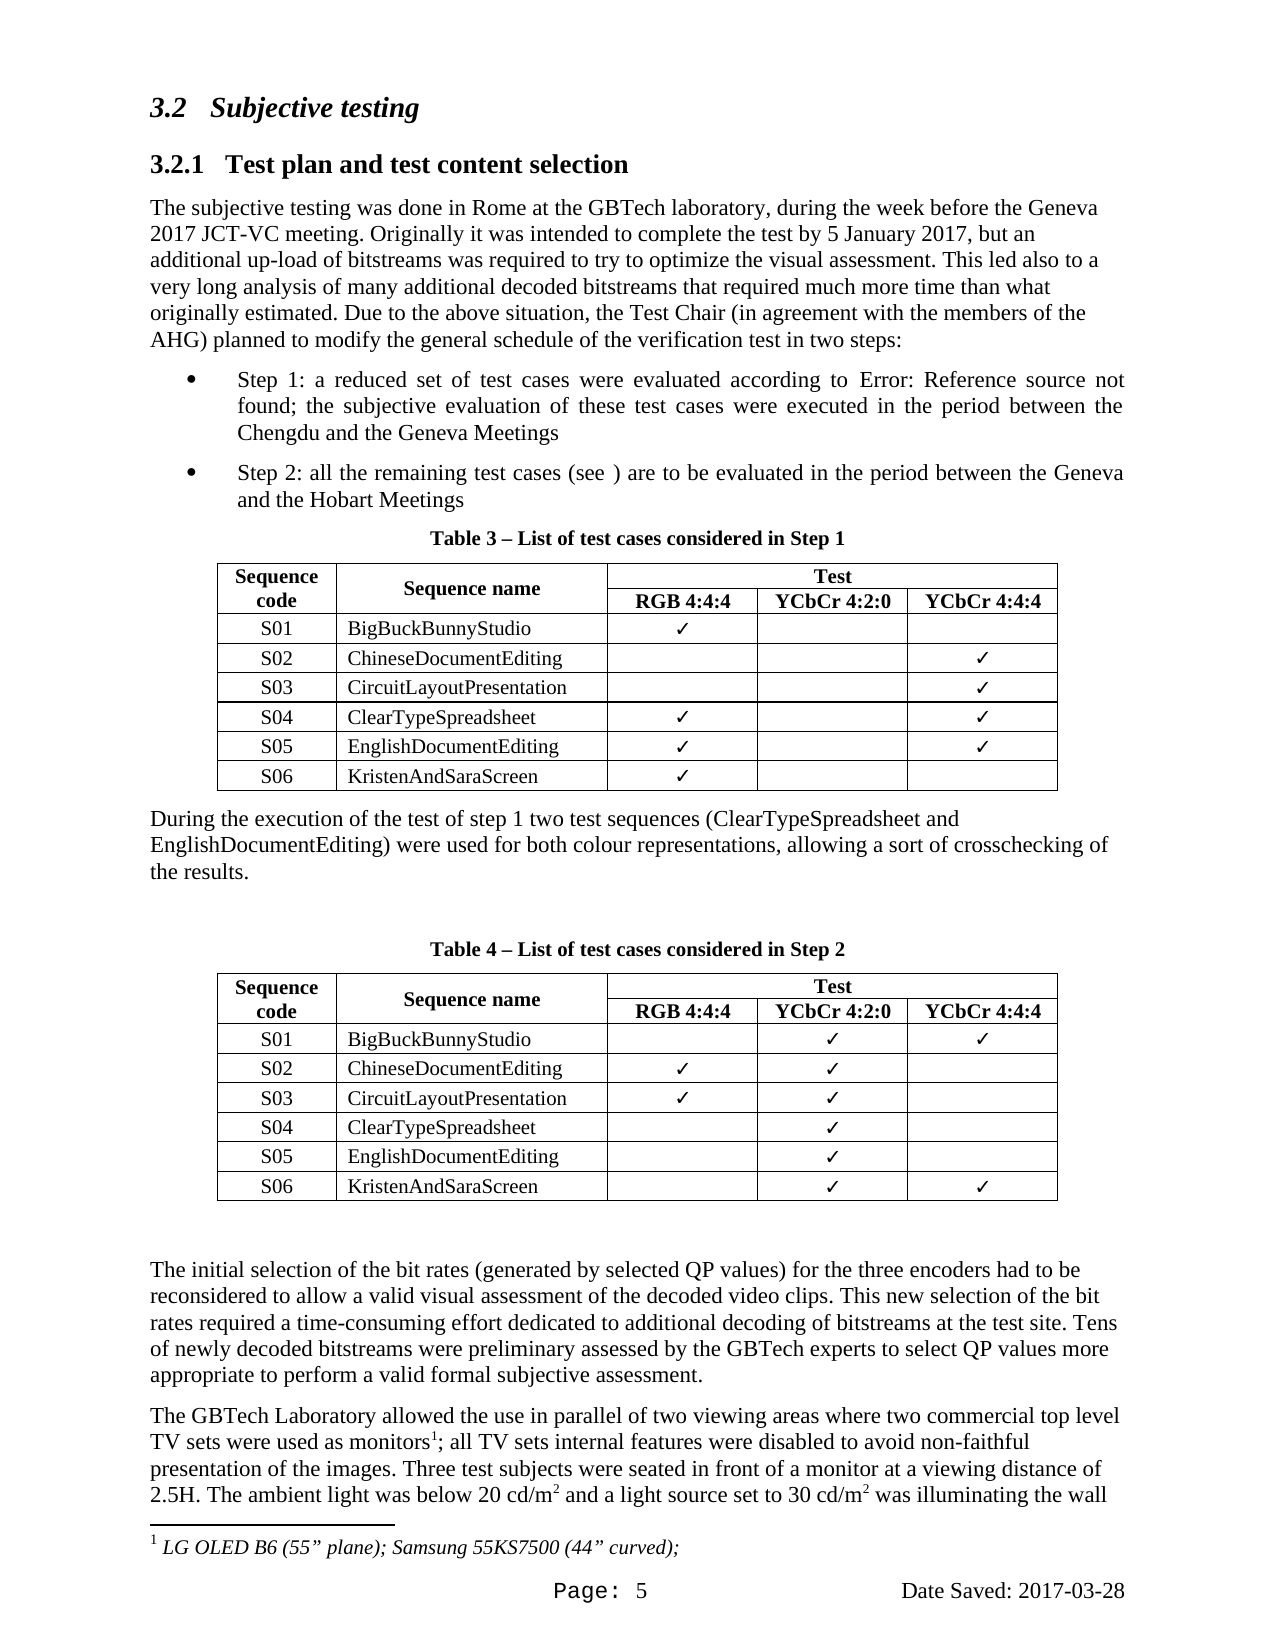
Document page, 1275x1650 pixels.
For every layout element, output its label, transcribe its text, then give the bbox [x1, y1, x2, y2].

table_cell ✓ [908, 1024, 1057, 1053]
table_cell S05 [218, 732, 336, 760]
table_cell ✓ [608, 732, 757, 760]
table_header Test [608, 564, 1057, 588]
table_cell YCbCr 4:2:0 [758, 589, 907, 613]
text Table 3 – List of test cases considered in Step 1 [150, 526, 1125, 550]
table_cell ✓ [608, 761, 757, 790]
table_cell ✓ [608, 614, 757, 642]
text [150, 1402, 1125, 1507]
list Step 2: all the remaining test cases (see Table 4) are to be evaluated in the period between the Geneva and the Hobart Meetings [187, 459, 1125, 512]
table_cell S03 [218, 673, 336, 701]
text During the execution of the test of step 1 two test sequences (ClearTypeSpreadsheet and EnglishDocumentEditing) were used for both colour representations, allowing a sort of crosschecking of the results. [150, 805, 1125, 884]
table_cell ✓ [608, 703, 757, 731]
table_cell [608, 1024, 757, 1053]
table_header Sequence name [337, 564, 607, 613]
table_cell ✓ [908, 732, 1057, 760]
table_cell EnglishDocumentEditing [337, 732, 607, 760]
table_cell [608, 1113, 757, 1141]
table_cell BigBuckBunnyStudio [337, 614, 607, 642]
table_cell ✓ [758, 1024, 907, 1053]
table_cell ✓ [608, 1054, 757, 1082]
table_cell [758, 761, 907, 790]
table_cell ✓ [608, 1083, 757, 1112]
table_cell ChineseDocumentEditing [337, 644, 607, 672]
table_cell [758, 644, 907, 672]
table_cell S02 [218, 644, 336, 672]
table_cell [908, 761, 1057, 790]
table_cell YCbCr 4:2:0 [758, 999, 907, 1023]
table_cell [608, 673, 757, 701]
table_cell ChineseDocumentEditing [337, 1054, 607, 1082]
table_cell YCbCr 4:4:4 [908, 589, 1057, 613]
table_cell ClearTypeSpreadsheet [337, 1113, 607, 1141]
table_cell CircuitLayoutPresentation [337, 1083, 607, 1112]
subtitle Subjective testing [150, 90, 1125, 123]
text The subjective testing was done in Rome at the GBTech laboratory, during the week before the Geneva 2017 JCT-VC meeting. Originally it was intended to complete the test by 5 January 2017, but an additional up-load of bitstreams was required to try to optimize the visual assessment. This led also to a very long analysis of many additional decoded bitstreams that required much more time than what originally estimated. Due to the above situation, the Test Chair (in agreement with the members of the AHG) planned to modify the general schedule of the verification test in two steps: [150, 194, 1125, 352]
table_cell S05 [218, 1142, 336, 1171]
text The initial selection of the bit rates (generated by selected QP values) for the three encoders had to be reconsidered to allow a valid visual assessment of the decoded video clips. This new selection of the bit rates required a time-consuming effort dedicated to additional decoding of bitstreams at the test site. Tens of newly decoded bitstreams were preliminary assessed by the GBTech experts to select QP values more appropriate to perform a valid formal subjective assessment. [150, 1256, 1125, 1388]
table_cell KristenAndSaraScreen [337, 761, 607, 790]
table_cell [608, 644, 757, 672]
table_cell ✓ [908, 673, 1057, 701]
table_cell [908, 614, 1057, 642]
table_cell RGB 4:4:4 [608, 999, 757, 1023]
table_header Test [608, 974, 1057, 998]
table_header Sequence code [218, 564, 336, 613]
table_cell [758, 703, 907, 731]
table_cell S01 [218, 614, 336, 642]
table_cell [608, 1172, 757, 1200]
table_cell S06 [218, 1172, 336, 1200]
table_cell EnglishDocumentEditing [337, 1142, 607, 1171]
table_cell [908, 1083, 1057, 1112]
table_cell ✓ [908, 703, 1057, 731]
table_cell ✓ [908, 1172, 1057, 1200]
table_cell KristenAndSaraScreen [337, 1172, 607, 1200]
table_cell BigBuckBunnyStudio [337, 1024, 607, 1053]
table_cell S01 [218, 1024, 336, 1053]
table_cell S06 [218, 761, 336, 790]
table_cell [758, 732, 907, 760]
table_cell ClearTypeSpreadsheet [337, 703, 607, 731]
table_cell [908, 1113, 1057, 1141]
table_cell ✓ [758, 1054, 907, 1082]
table_cell YCbCr 4:4:4 [908, 999, 1057, 1023]
text Table 4 – List of test cases considered in Step 2 [150, 937, 1125, 961]
table_cell ✓ [758, 1113, 907, 1141]
table_cell RGB 4:4:4 [608, 589, 757, 613]
table_cell ✓ [758, 1142, 907, 1171]
table_header Sequence name [337, 974, 607, 1023]
table_cell [908, 1142, 1057, 1171]
table_cell ✓ [758, 1083, 907, 1112]
table_cell CircuitLayoutPresentation [337, 673, 607, 701]
table_cell [758, 614, 907, 642]
table_cell ✓ [908, 644, 1057, 672]
subtitle Test plan and test content selection [150, 148, 1125, 180]
table_cell S04 [218, 1113, 336, 1141]
table_cell [758, 673, 907, 701]
table_cell S03 [218, 1083, 336, 1112]
table_cell [908, 1054, 1057, 1082]
table_cell S04 [218, 703, 336, 731]
table_header Sequence code [218, 974, 336, 1023]
table_cell [608, 1142, 757, 1171]
table_cell S02 [218, 1054, 336, 1082]
table_cell ✓ [758, 1172, 907, 1200]
